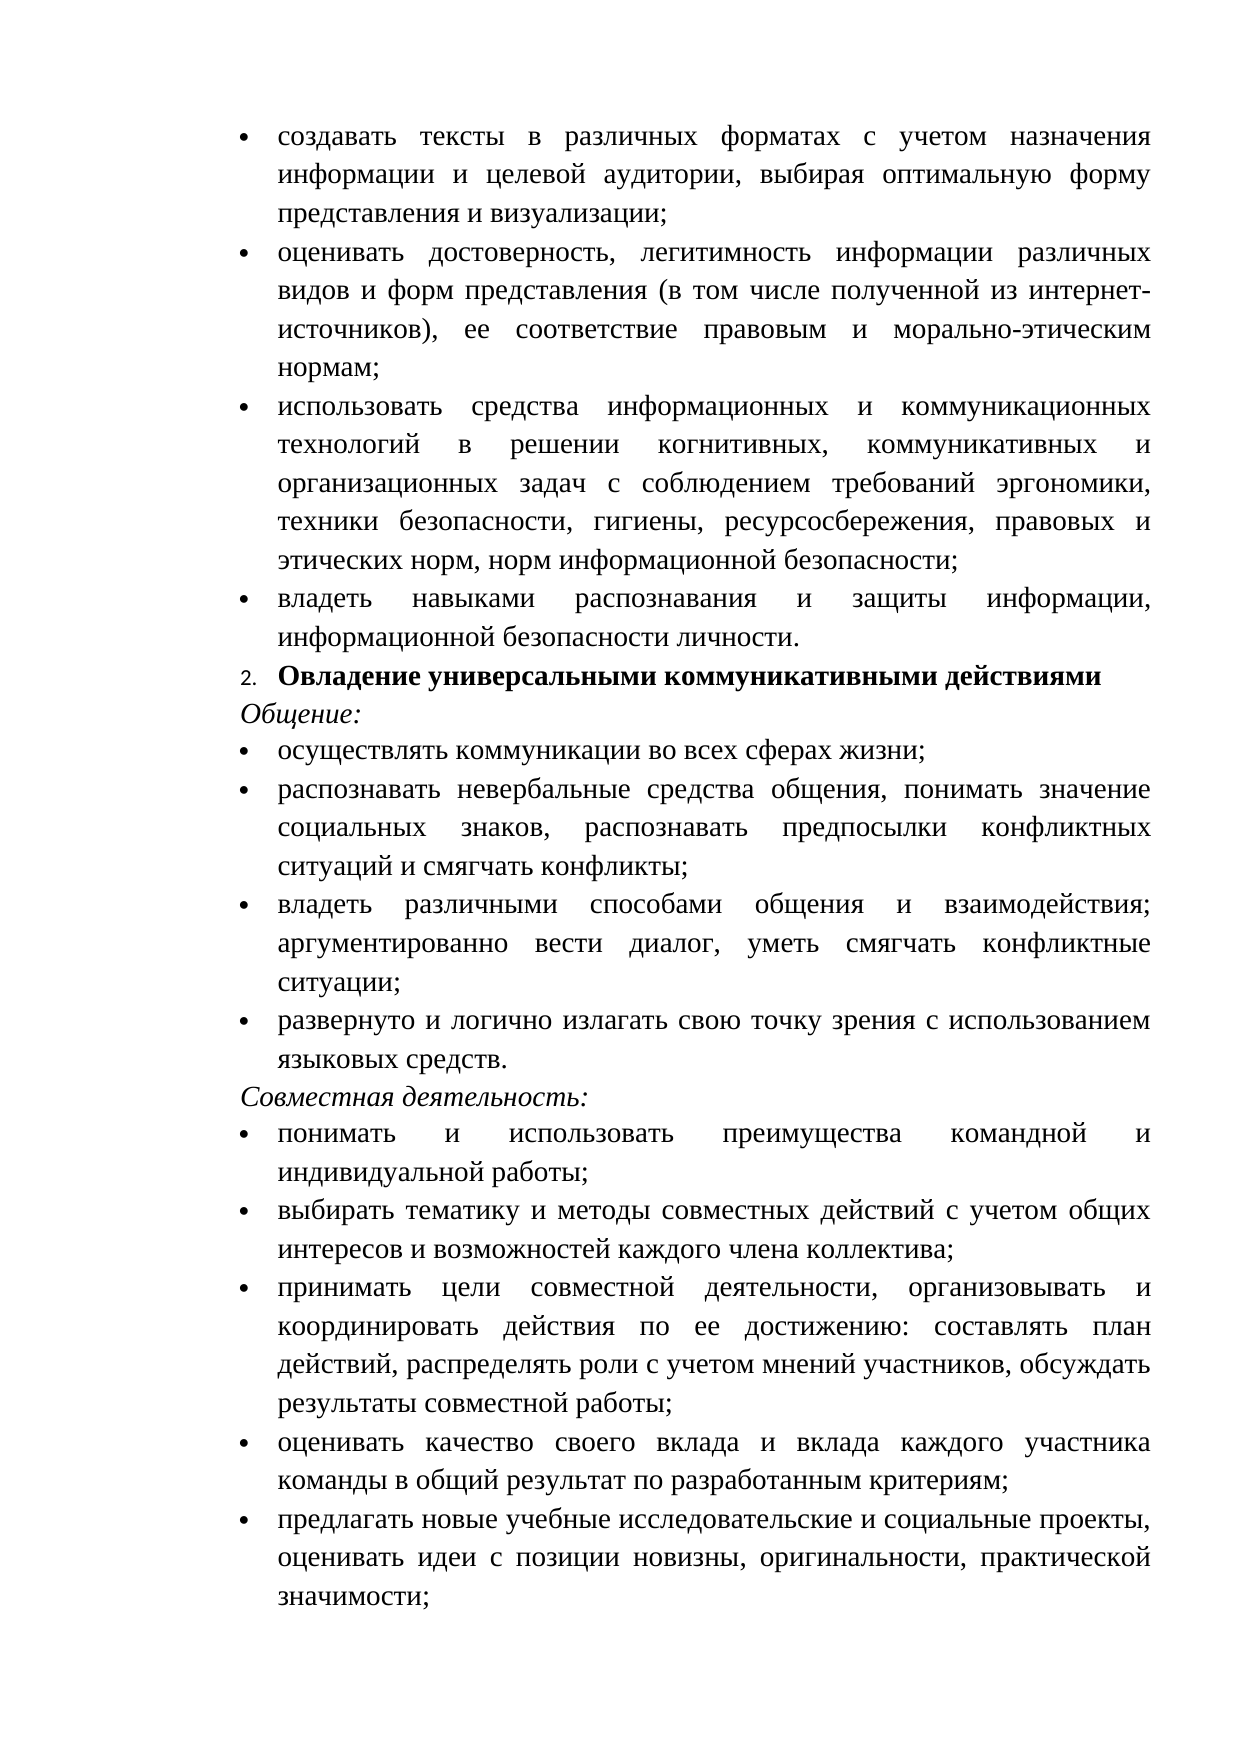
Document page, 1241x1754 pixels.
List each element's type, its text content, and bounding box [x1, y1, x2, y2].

list предлагать новые учебные исследовательские и социальные проекты, оценивать идеи с позиции новизны, оригинальности, практической значимости; [240, 1501, 1152, 1611]
list оценивать качество своего вклада и вклада каждого участника команды в общий результат по разработанным критериям; [240, 1424, 1152, 1496]
list создавать тексты в различных форматах с учетом назначения информации и целевой аудитории, выбирая оптимальную форму представления и визуализации; [240, 118, 1152, 229]
list владеть различными способами общения и взаимодействия; аргументированно вести диалог, уметь смягчать конфликтные ситуации; [240, 887, 1152, 997]
list владеть навыками распознавания и защиты информации, информационной безопасности личности. [240, 581, 1152, 653]
text Совместная деятельность: [177, 1079, 1152, 1113]
list использовать средства информационных и коммуникационных технологий в решении когнитивных, коммуникативных и организационных задач с соблюдением требований эргономики, техники безопасности, гигиены, ресурсосбережения, правовых и этических норм, норм информационной безопасности; [240, 388, 1152, 576]
list распознавать невербальные средства общения, понимать значение социальных знаков, распознавать предпосылки конфликтных ситуаций и смягчать конфликты; [240, 771, 1152, 882]
list понимать и использовать преимущества командной и индивидуальной работы; [240, 1115, 1152, 1187]
text Общение: [177, 696, 1152, 730]
list оценивать достоверность, легитимность информации различных видов и форм представления (в том числе полученной из интернет-источников), ее соответствие правовым и морально-этическим нормам; [240, 234, 1152, 383]
list развернуто и логично излагать свою точку зрения с использованием языковых средств. [240, 1002, 1152, 1074]
list принимать цели совместной деятельности, организовывать и координировать действия по ее достижению: составлять план действий, распределять роли с учетом мнений участников, обсуждать результаты совместной работы; [240, 1269, 1152, 1419]
list осуществлять коммуникации во всех сферах жизни; [240, 732, 1152, 766]
list Овладение универсальными коммуникативными действиями [240, 658, 1152, 691]
list выбирать тематику и методы совместных действий с учетом общих интересов и возможностей каждого члена коллектива; [240, 1192, 1152, 1264]
